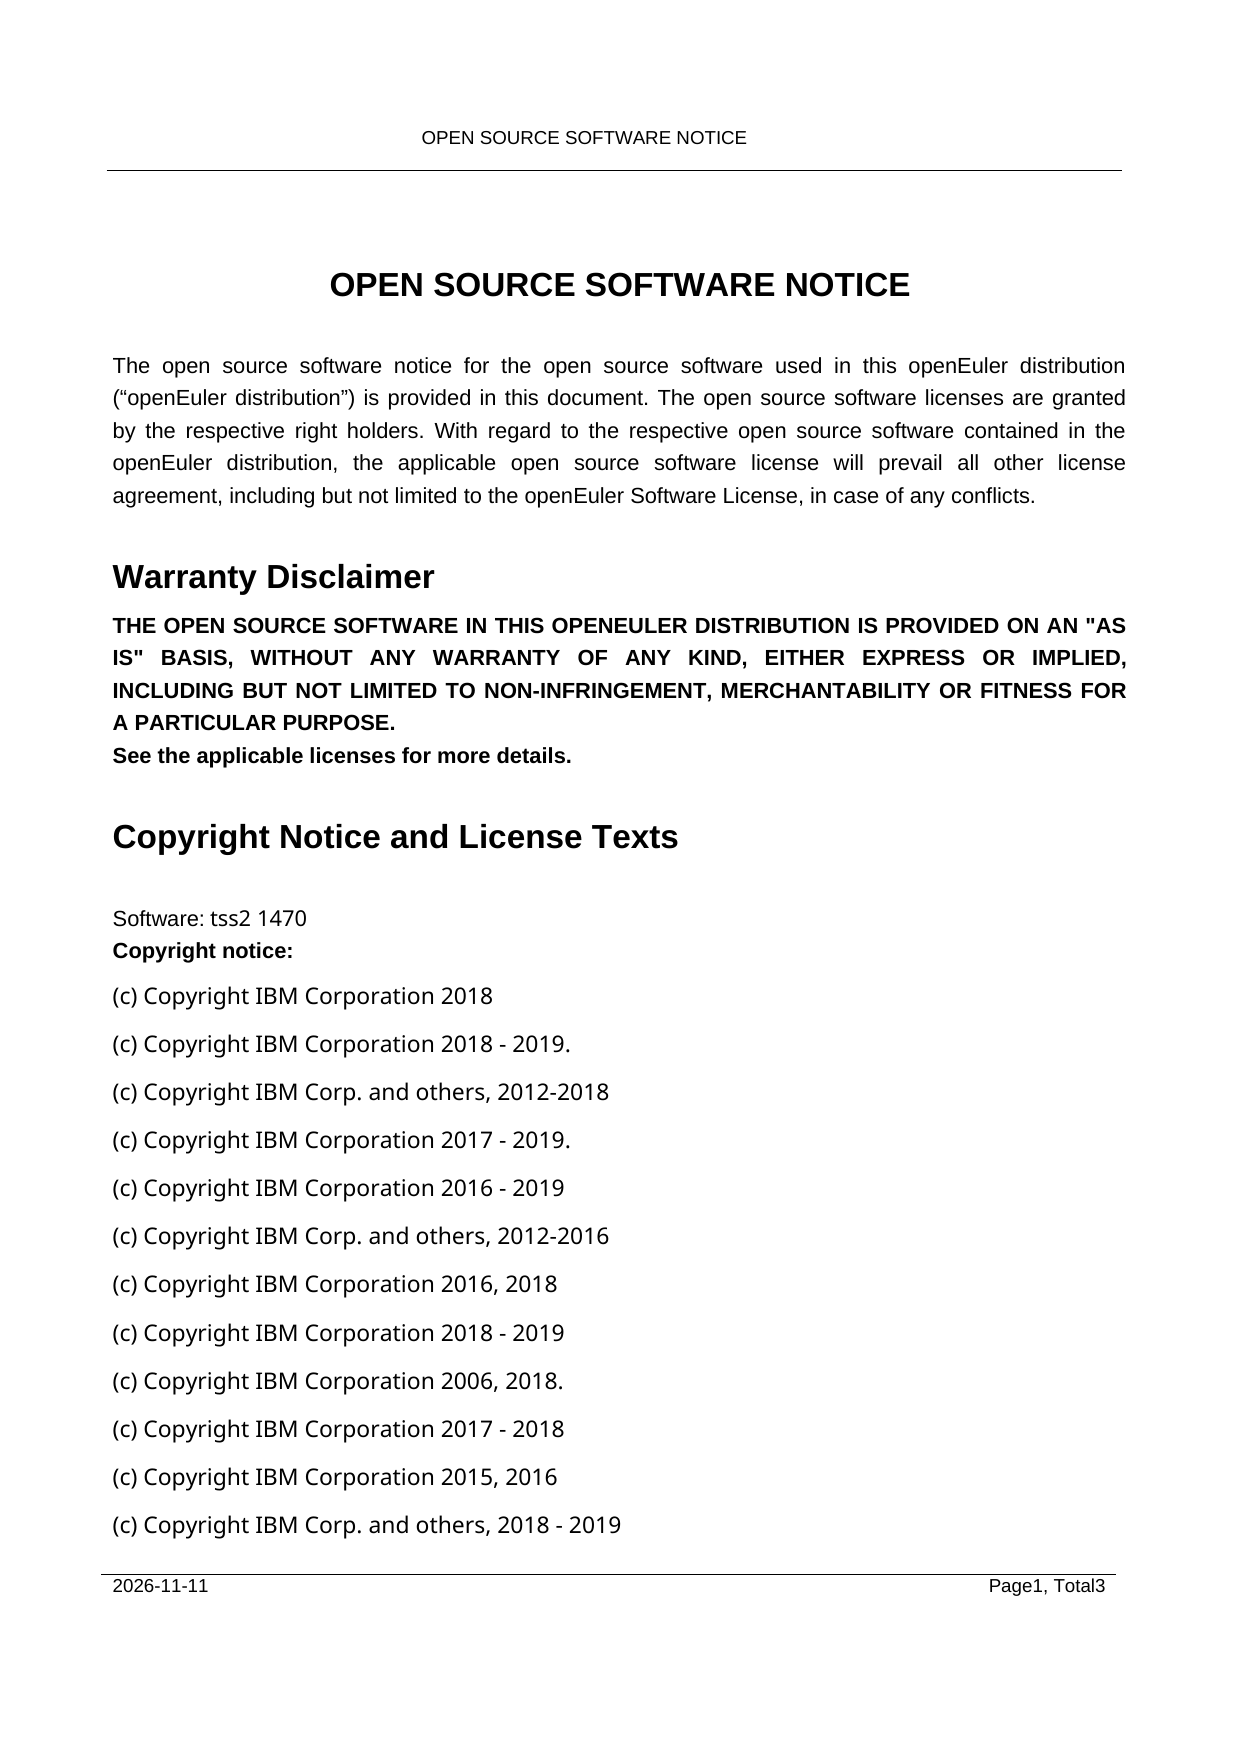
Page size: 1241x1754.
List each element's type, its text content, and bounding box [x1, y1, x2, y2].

text (c) Copyright IBM Corporation 2017 - 2018 [112, 1412, 1128, 1445]
text Copyright notice: [112, 934, 1128, 966]
text Copyright Notice and License Texts [112, 804, 1128, 869]
text THE OPEN SOURCE SOFTWARE IN THIS OPENEULER DISTRIBUTION IS PROVIDED ON AN "AS IS" BASIS, WITHOUT ANY WARRANTY OF ANY KIND, EITHER EXPRESS OR IMPLIED, INCLUDING BUT NOT LIMITED TO NON-INFRINGEMENT, MERCHANTABILITY OR FITNESS FOR A PARTICULAR PURPOSE. See the applicable licenses for more details. [112, 609, 1128, 771]
text (c) Copyright IBM Corp. and others, 2018 - 2019 [112, 1508, 1128, 1541]
text (c) Copyright IBM Corporation 2018 [112, 979, 1128, 1012]
text (c) Copyright IBM Corporation 2017 - 2019. [112, 1123, 1128, 1156]
text (c) Copyright IBM Corporation 2016 - 2019 [112, 1172, 1128, 1204]
text The open source software notice for the open source software used in this openEuler distribution (“openEuler distribution”) is provided in this document. The open source software licenses are granted by the respective right holders. With regard to the respective open source software contained in the openEuler distribution, the applicable open source software license will prevail all other license agreement, including but not limited to the openEuler Software License, in case of any conflicts. [112, 349, 1128, 511]
text (c) Copyright IBM Corporation 2018 - 2019 [112, 1316, 1128, 1348]
text (c) Copyright IBM Corporation 2015, 2016 [112, 1460, 1128, 1493]
text (c) Copyright IBM Corporation 2006, 2018. [112, 1364, 1128, 1397]
text OPEN SOURCE SOFTWARE NOTICE [112, 251, 1128, 316]
text Warranty Disclaimer [112, 544, 1128, 609]
text (c) Copyright IBM Corporation 2016, 2018 [112, 1268, 1128, 1300]
text (c) Copyright IBM Corp. and others, 2012-2016 [112, 1220, 1128, 1252]
text Software: tss2 1470 [112, 901, 1128, 934]
text (c) Copyright IBM Corp. and others, 2012-2018 [112, 1075, 1128, 1108]
text (c) Copyright IBM Corporation 2018 - 2019. [112, 1027, 1128, 1060]
